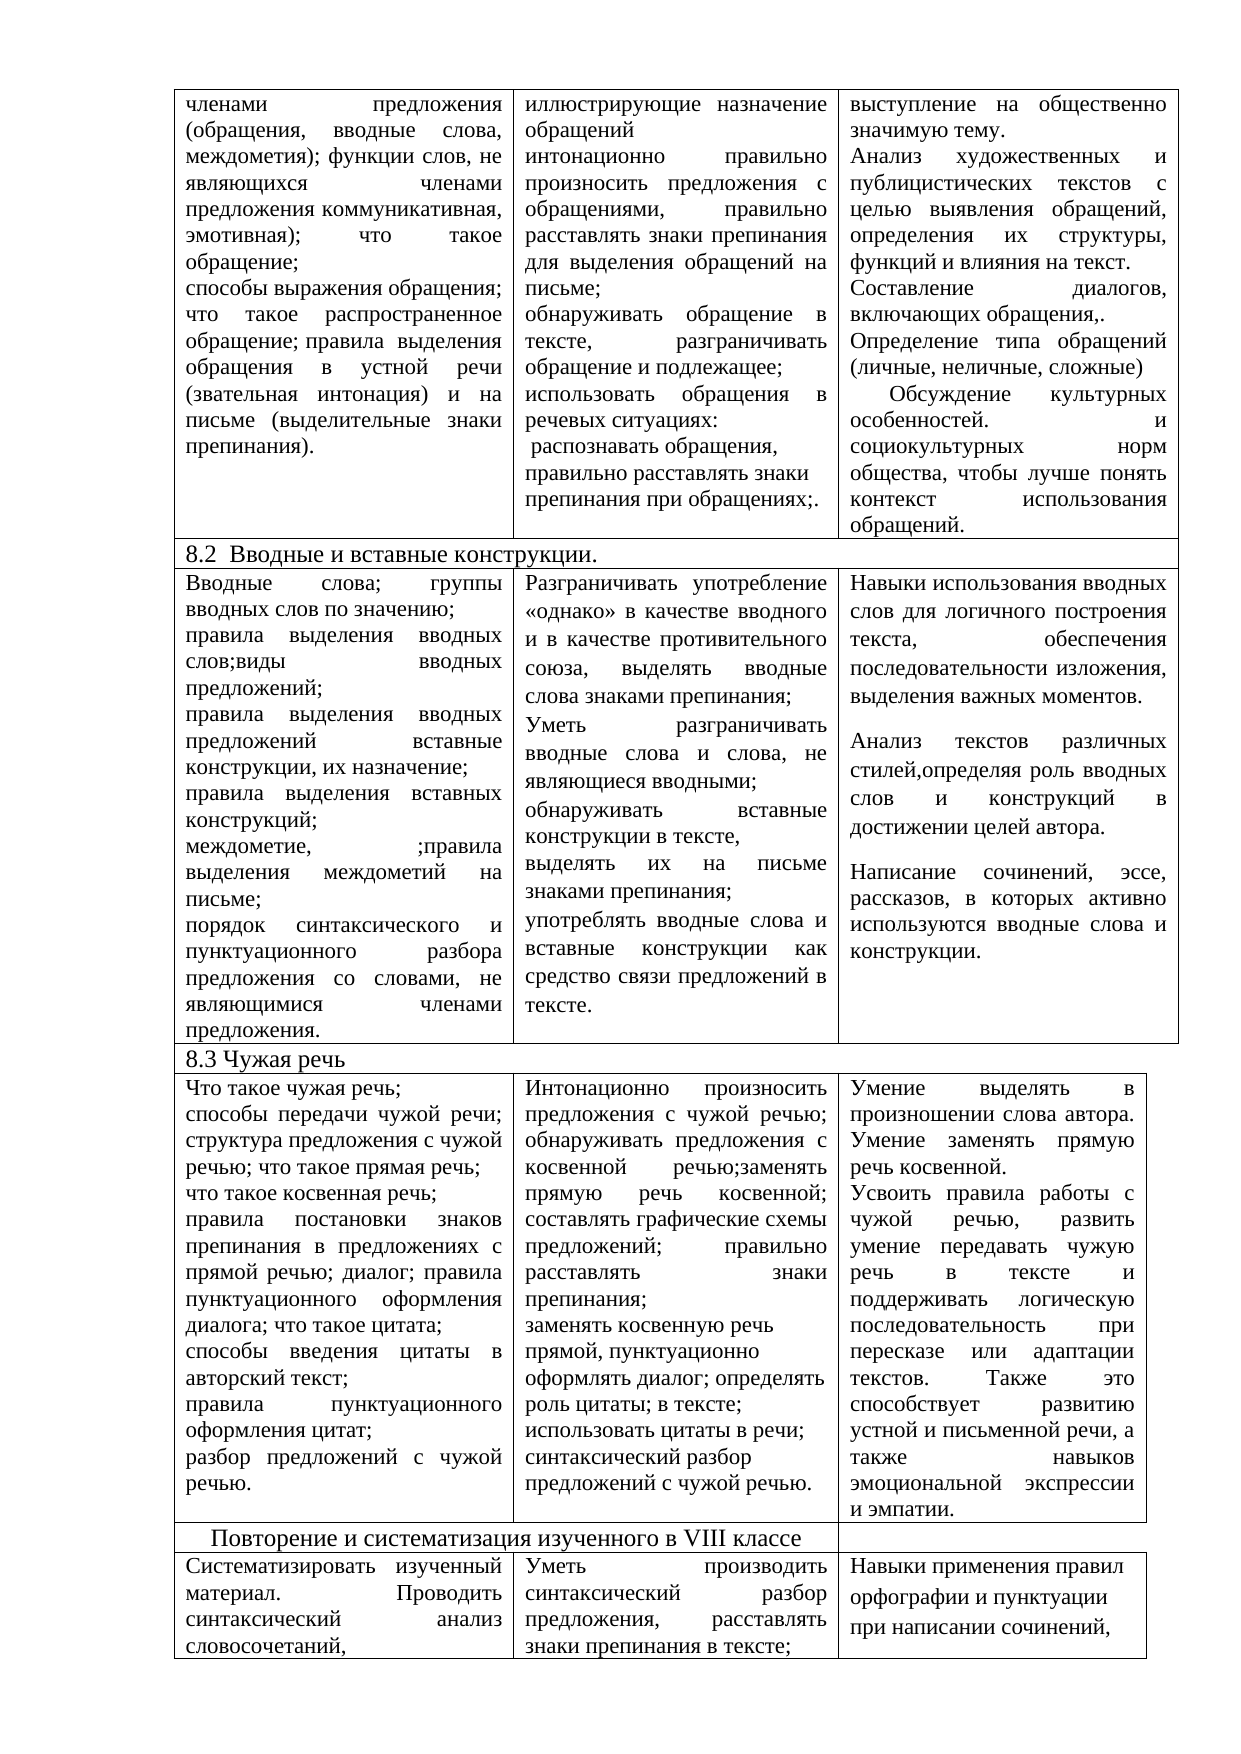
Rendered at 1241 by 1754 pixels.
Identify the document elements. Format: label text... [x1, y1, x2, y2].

table_cell Повторение и систематизация изученного в VIII классе [175, 1523, 838, 1552]
table_cell Умение выделять в произношении слова автора. Умение заменять прямую речь косвенной. Усвоить правила работы с чужой речью, развить умение передавать чужую речь в тексте и поддерживать логическую последовательность при пересказе или адаптации текстов. Также это способствует развитию устной и письменной речи, а также навыков эмоциональной экспрессии и эмпатии. [839, 1074, 1146, 1522]
table_cell Разграничивать употребление «однако» в качестве вводного и в качестве противительного союза, выделять вводные слова знаками препинания; Уметь разграничивать вводные слова и слова, не являющиеся вводными; обнаруживать вставные конструкции в тексте, выделять их на письме знаками препинания; употреблять вводные слова и вставные конструкции как средство связи предложений в тексте. [514, 569, 838, 1043]
table_cell 8.2 Вводные и вставные конструкции. [175, 539, 1178, 567]
table_cell Что такое чужая речь; способы передачи чужой речи; структура предложения с чужой речью; что такое прямая речь; что такое косвенная речь; правила постановки знаков препинания в предложениях с прямой речью; диалог; правила пунктуационного оформления диалога; что такое цитата; способы введения цитаты в авторский текст; правила пунктуационного оформления цитат; разбор предложений с чужой речью. [175, 1074, 513, 1522]
table_cell Навыки использования вводных слов для логичного построения текста, обеспечения последовательности изложения, выделения важных моментов. Анализ текстов различных стилей,определяя роль вводных слов и конструкций в достижении целей автора. Написание сочинений, эссе, рассказов, в которых активно используются вводные слова и конструкции. [839, 569, 1178, 1043]
table_cell 8.3 Чужая речь [175, 1044, 514, 1073]
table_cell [839, 1553, 1146, 1658]
table_cell Интонационно произносить предложения с чужой речью; обнаруживать предложения с косвенной речью;заменять прямую речь косвенной; составлять графические схемы предложений; правильно расставлять знаки препинания; заменять косвенную речь прямой, пунктуационно оформлять диалог; определять роль цитаты; в тексте; использовать цитаты в речи; синтаксический разбор предложений с чужой речью. [514, 1074, 838, 1522]
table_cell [514, 90, 838, 538]
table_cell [175, 1553, 513, 1658]
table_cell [839, 90, 1178, 538]
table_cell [514, 1553, 838, 1658]
table_cell Вводные слова; группы вводных слов по значению; правила выделения вводных слов;виды вводных предложений; правила выделения вводных предложений вставные конструкции, их назначение; правила выделения вставных конструкций; междометие, ;правила выделения междометий на письме; порядок синтаксического и пунктуационного разбора предложения со словами, не являющимися членами предложения. [175, 569, 513, 1043]
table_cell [175, 90, 513, 538]
